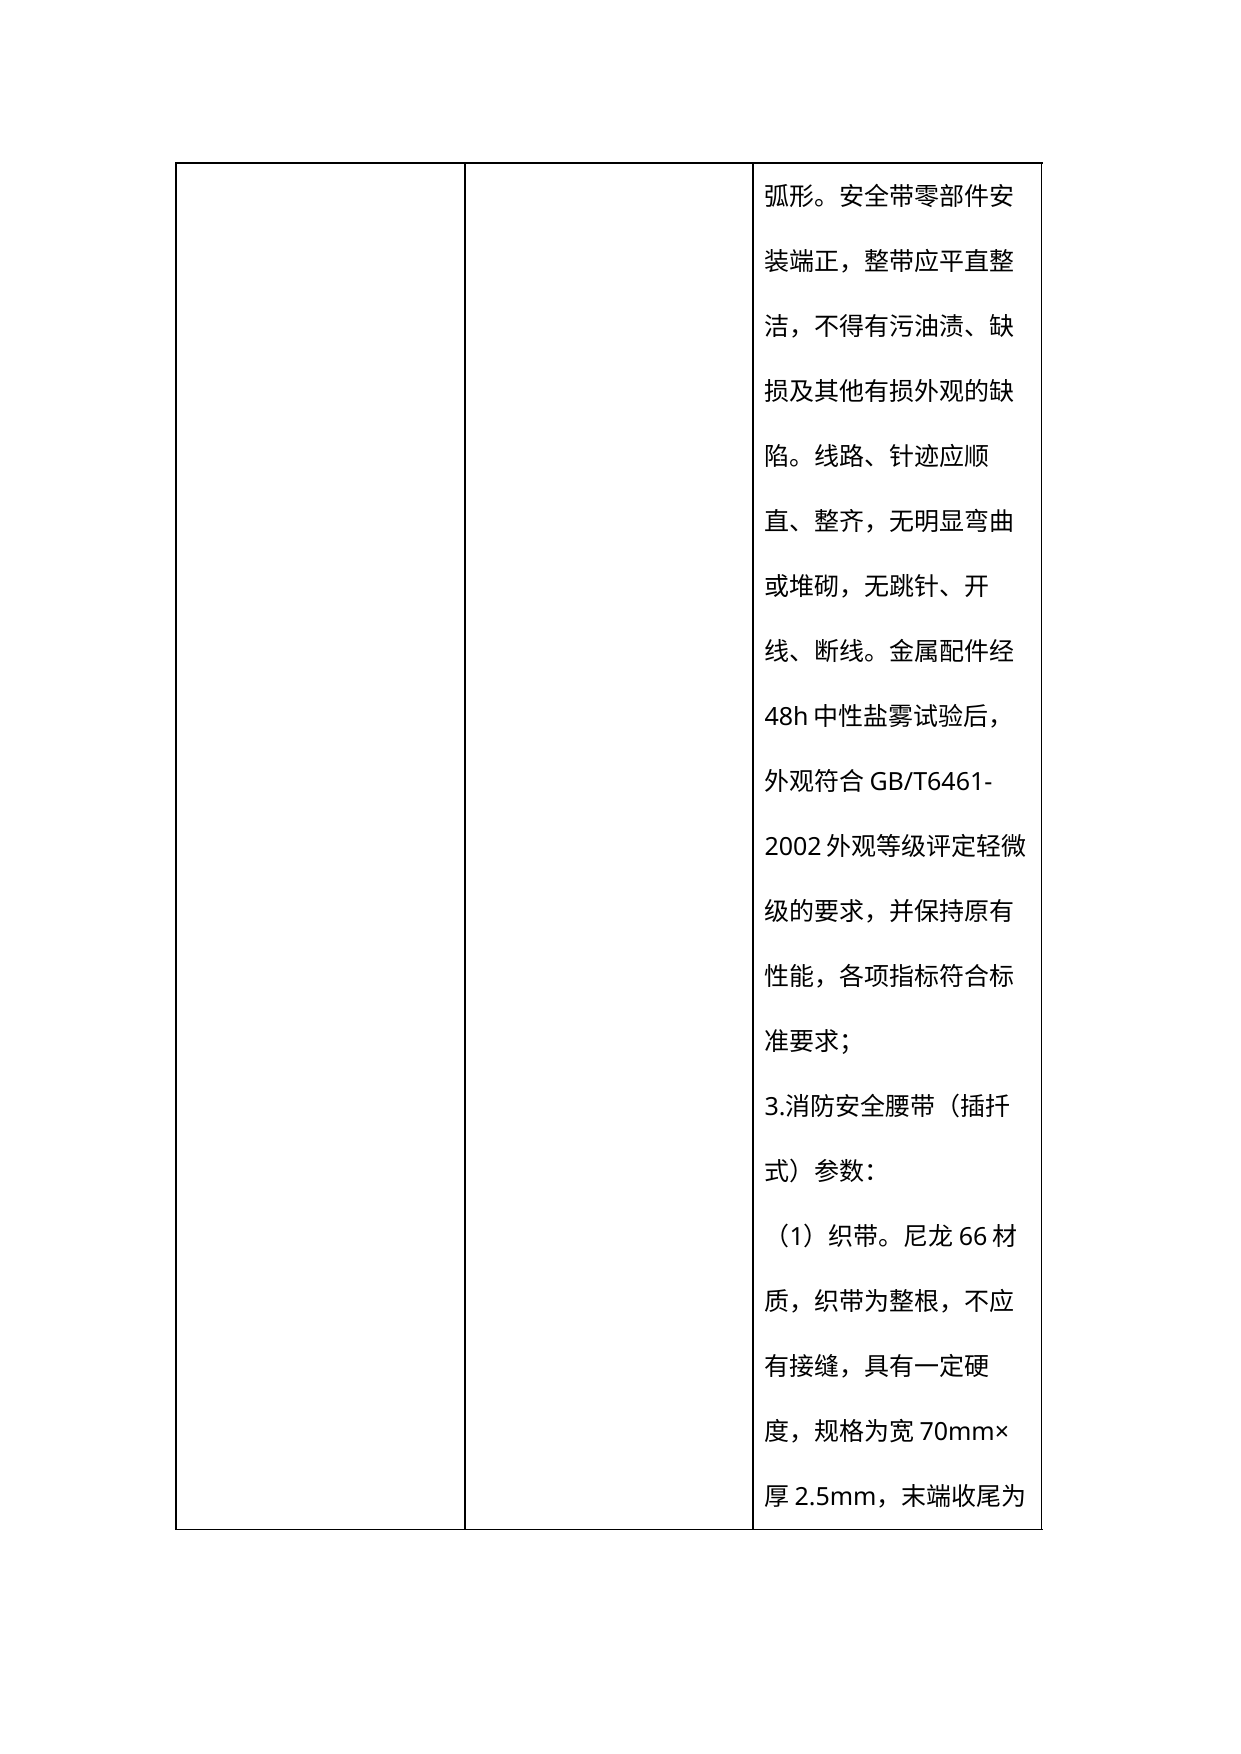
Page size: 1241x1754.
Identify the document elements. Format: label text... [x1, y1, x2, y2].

table_cell 2 [466, 164, 752, 1528]
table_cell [754, 164, 1041, 1528]
table_cell [177, 164, 464, 1528]
